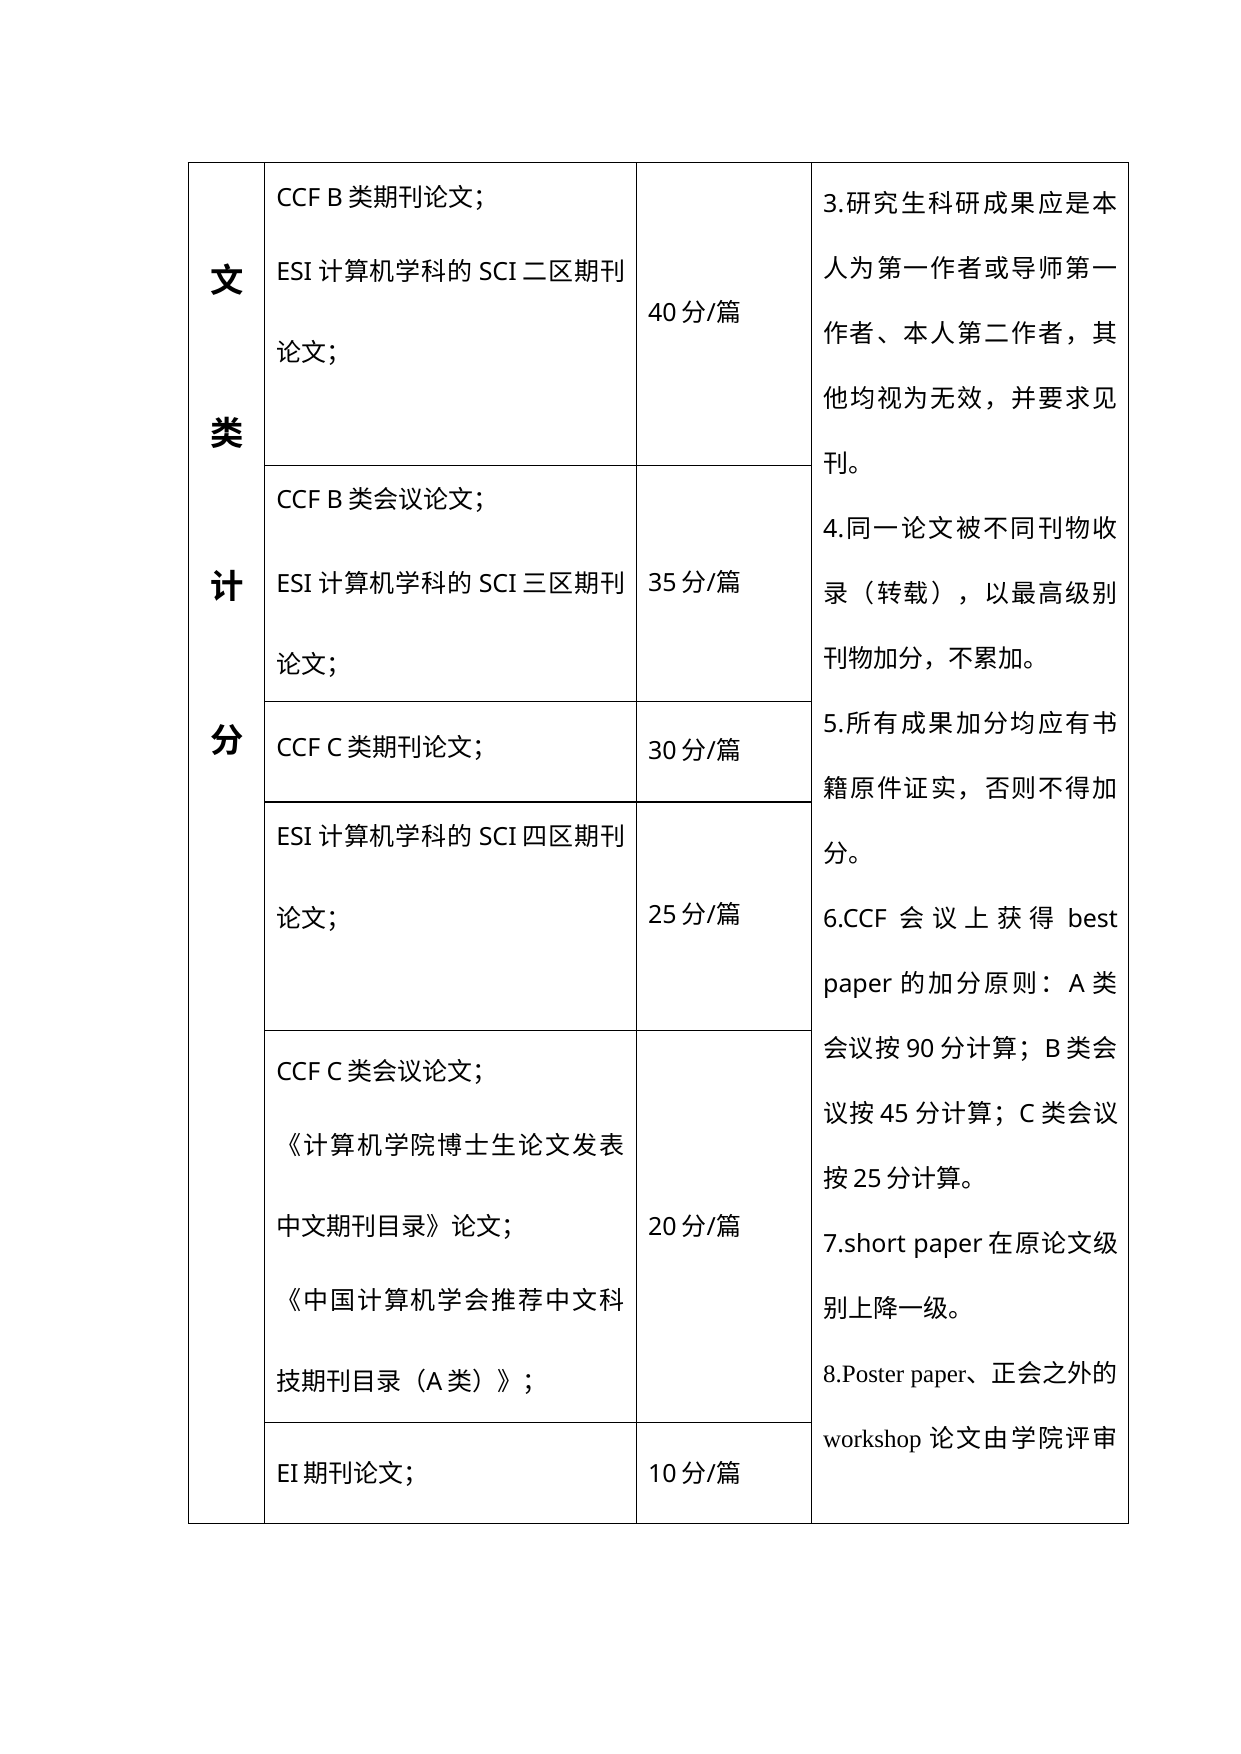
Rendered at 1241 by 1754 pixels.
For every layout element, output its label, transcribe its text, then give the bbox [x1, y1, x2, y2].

table_cell CCF B类会议论文； ESI计算机学科的SCI三区期刊论文； [265, 466, 636, 701]
table_cell ESI计算机学科的SCI四区期刊论文； [265, 803, 636, 1030]
table_cell CCF B类期刊论文； ESI计算机学科的SCI二区期刊论文； [265, 163, 636, 464]
table_cell 25分/篇 [637, 803, 811, 1030]
table_cell EI期刊论文； [265, 1423, 636, 1523]
table_cell 40分/篇 [637, 163, 811, 464]
table_cell CCF C类会议论文； 《计算机学院博士生论文发表中文期刊目录》论文； 《中国计算机学会推荐中文科技期刊目录（A类）》； [265, 1031, 636, 1422]
table_cell 10分/篇 [637, 1423, 811, 1523]
table_cell CCF C类期刊论文； [265, 702, 636, 801]
table_cell 35分/篇 [637, 466, 811, 701]
table_cell 30分/篇 [637, 702, 811, 801]
table_cell 20分/篇 [637, 1031, 811, 1422]
